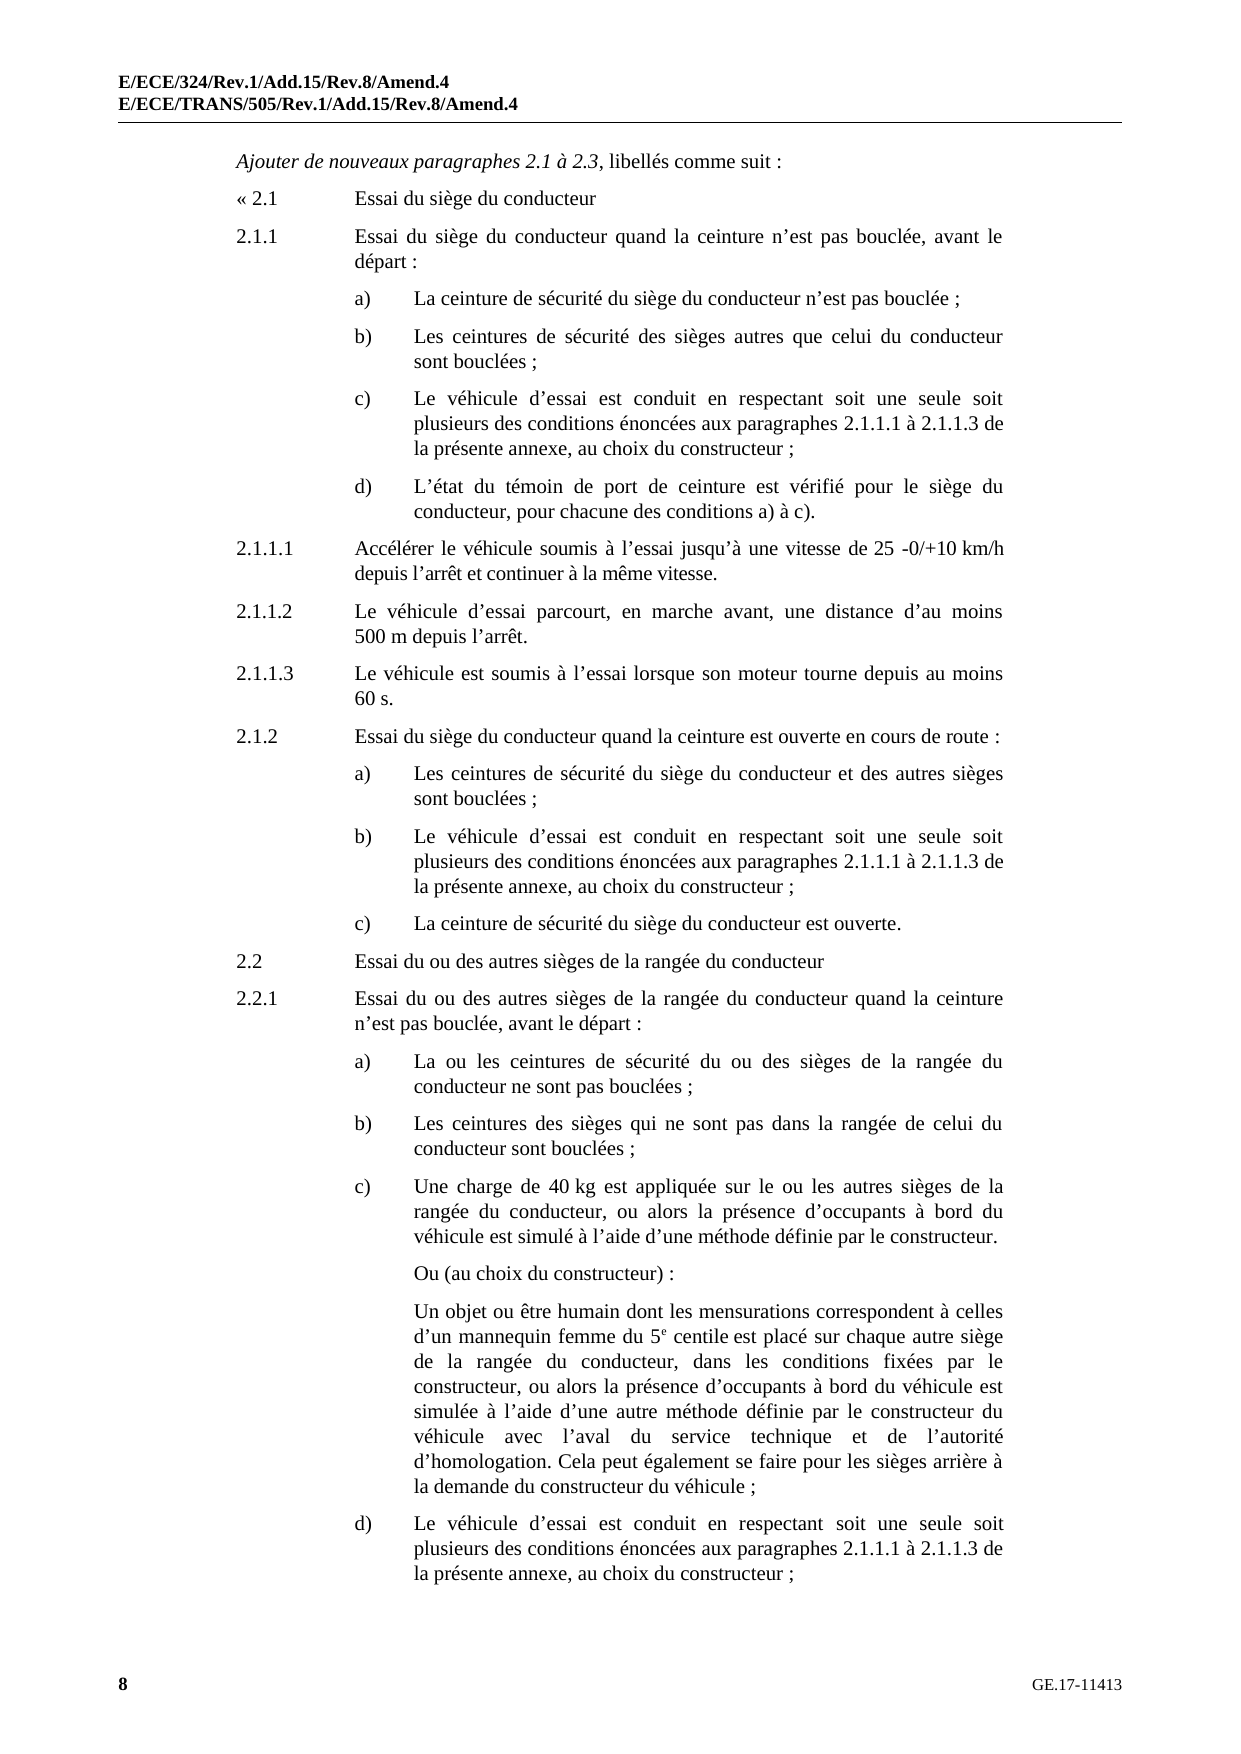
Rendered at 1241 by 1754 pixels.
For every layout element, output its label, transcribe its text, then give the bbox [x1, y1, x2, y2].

text d) L’état du témoin de port de ceinture est vérifié pour le siège du conducteur, pour chacune des conditions a) à c). [354, 473, 1004, 523]
text 2.1.1.2 Le véhicule d’essai parcourt, en marche avant, une distance d’au moins 500 m depuis l’arrêt. [236, 598, 1004, 648]
text « 2.1 Essai du siège du conducteur [236, 185, 1004, 210]
text b) Le véhicule d’essai est conduit en respectant soit une seule soit plusieurs des conditions énoncées aux paragraphes 2.1.1.1 à 2.1.1.3 de la présente annexe, au choix du constructeur ; [354, 823, 1004, 898]
text Ajouter de nouveaux paragraphes 2.1 à 2.3, libellés comme suit : [236, 148, 1004, 173]
text d) Le véhicule d’essai est conduit en respectant soit une seule soit plusieurs des conditions énoncées aux paragraphes 2.1.1.1 à 2.1.1.3 de la présente annexe, au choix du constructeur ; [354, 1510, 1004, 1585]
text a) Les ceintures de sécurité du siège du conducteur et des autres sièges sont bouclées ; [354, 760, 1004, 810]
text b) Les ceintures de sécurité des sièges autres que celui du conducteur sont bouclées ; [354, 323, 1004, 373]
text c) Une charge de 40 kg est appliquée sur le ou les autres sièges de la rangée du conducteur, ou alors la présence d’occupants à bord du véhicule est simulé à l’aide d’une méthode définie par le constructeur. [354, 1173, 1004, 1248]
text c) Le véhicule d’essai est conduit en respectant soit une seule soit plusieurs des conditions énoncées aux paragraphes 2.1.1.1 à 2.1.1.3 de la présente annexe, au choix du constructeur ; [354, 385, 1004, 460]
text a) La ceinture de sécurité du siège du conducteur n’est pas bouclée ; [354, 285, 1004, 310]
text Ou (au choix du constructeur) : [413, 1260, 1004, 1285]
text 2.2.1 Essai du ou des autres sièges de la rangée du conducteur quand la ceinture n’est pas bouclée, avant le départ : [236, 985, 1004, 1035]
text 2.1.1.1 Accélérer le véhicule soumis à l’essai jusqu’à une vitesse de 25 -0/+10 km/h depuis l’arrêt et continuer à la même vitesse. [236, 535, 1004, 585]
text 2.1.2 Essai du siège du conducteur quand la ceinture est ouverte en cours de route : [236, 723, 1004, 748]
text a) La ou les ceintures de sécurité du ou des sièges de la rangée du conducteur ne sont pas bouclées ; [354, 1048, 1004, 1098]
text 2.1.1 Essai du siège du conducteur quand la ceinture n’est pas bouclée, avant le départ : [236, 223, 1004, 273]
text b) Les ceintures des sièges qui ne sont pas dans la rangée de celui du conducteur sont bouclées ; [354, 1110, 1004, 1160]
text 2.2 Essai du ou des autres sièges de la rangée du conducteur [236, 948, 1004, 973]
text c) La ceinture de sécurité du siège du conducteur est ouverte. [354, 910, 1004, 935]
text 2.1.1.3 Le véhicule est soumis à l’essai lorsque son moteur tourne depuis au moins 60 s. [236, 660, 1004, 710]
